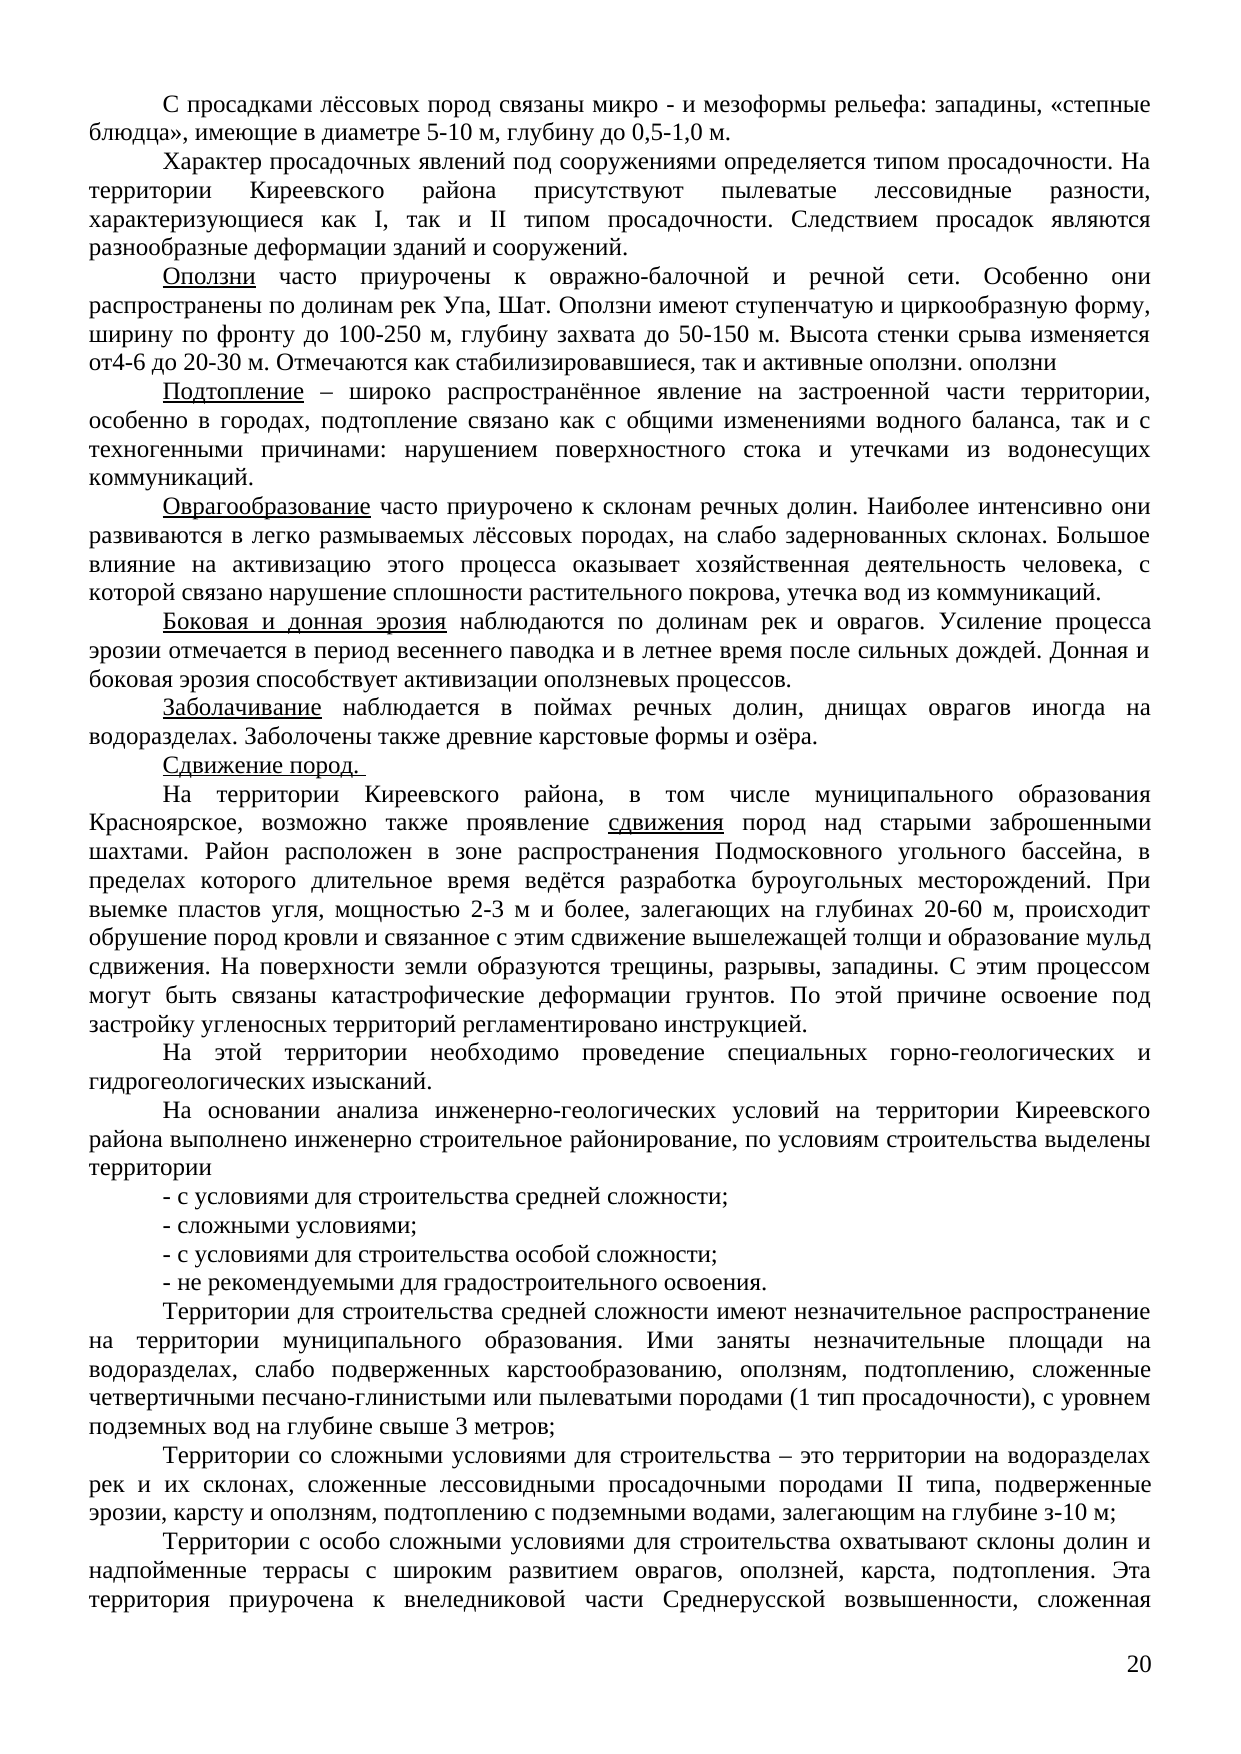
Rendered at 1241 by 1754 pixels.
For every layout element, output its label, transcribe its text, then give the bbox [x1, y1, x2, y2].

text На этой территории необходимо проведение специальных горно-геологических и гидрогеологических изысканий. [89, 1037, 1152, 1095]
text - не рекомендуемыми для градостроительного освоения. [89, 1267, 1152, 1296]
text На территории Киреевского района, в том числе муниципального образования Красноярское, возможно также проявление сдвижения пород над старыми заброшенными шахтами. Район расположен в зоне распространения Подмосковного угольного бассейна, в пределах которого длительное время ведётся разработка буроугольных месторождений. При выемке пластов угля, мощностью 2-3 м и более, залегающих на глубинах 20-60 м, происходит обрушение пород кровли и связанное с этим сдвижение вышележащей толщи и образование мульд сдвижения. На поверхности земли образуются трещины, разрывы, западины. С этим процессом могут быть связаны катастрофические деформации грунтов. По этой причине освоение под застройку угленосных территорий регламентировано инструкцией. [89, 779, 1152, 1037]
text Территории со сложными условиями для строительства – это территории на водоразделах рек и их склонах, сложенные лессовидными просадочными породами II типа, подверженные эрозии, карсту и оползням, подтоплению с подземными водами, залегающим на глубине з-10 м; [89, 1440, 1152, 1526]
text - с условиями для строительства особой сложности; [89, 1239, 1152, 1267]
text Характер просадочных явлений под сооружениями определяется типом просадочности. На территории Киреевского района присутствуют пылеватые лессовидные разности, характеризующиеся как I, так и II типом просадочности. Следствием просадок являются разнообразные деформации зданий и сооружений. [89, 146, 1152, 261]
text Территории для строительства средней сложности имеют незначительное распространение на территории муниципального образования. Ими заняты незначительные площади на водоразделах, слабо подверженных карстообразованию, оползням, подтоплению, сложенные четвертичными песчано-глинистыми или пылеватыми породами (1 тип просадочности), с уровнем подземных вод на глубине свыше 3 метров; [89, 1296, 1152, 1440]
text Оврагообразование часто приурочено к склонам речных долин. Наиболее интенсивно они развиваются в легко размываемых лёссовых породах, на слабо задернованных склонах. Большое влияние на активизацию этого процесса оказывает хозяйственная деятельность человека, с которой связано нарушение сплошности растительного покрова, утечка вод из коммуникаций. [89, 491, 1152, 606]
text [89, 1526, 1152, 1612]
text С просадками лёссовых пород связаны микро - и мезоформы рельефа: западины, «степные блюдца», имеющие в диаметре 5-10 м, глубину до 0,5-1,0 м. [89, 89, 1152, 146]
text - сложными условиями; [89, 1210, 1152, 1239]
text - с условиями для строительства средней сложности; [89, 1181, 1152, 1210]
text Оползни часто приурочены к овражно-балочной и речной сети. Особенно они распространены по долинам рек Упа, Шат. Оползни имеют ступенчатую и циркообразную форму, ширину по фронту до 100-250 м, глубину захвата до 50-150 м. Высота стенки срыва изменяется от4-6 до 20-30 м. Отмечаются как стабилизировавшиеся, так и активные оползни. оползни [89, 261, 1152, 376]
text Боковая и донная эрозия наблюдаются по долинам рек и оврагов. Усиление процесса эрозии отмечается в период весеннего паводка и в летнее время после сильных дождей. Донная и боковая эрозия способствует активизации оползневых процессов. [89, 606, 1152, 692]
text Подтопление – широко распространённое явление на застроенной части территории, особенно в городах, подтопление связано как с общими изменениями водного баланса, так и с техногенными причинами: нарушением поверхностного стока и утечками из водонесущих коммуникаций. [89, 376, 1152, 491]
text Заболачивание наблюдается в поймах речных долин, днищах оврагов иногда на водоразделах. Заболочены также древние карстовые формы и озёра. [89, 692, 1152, 750]
text На основании анализа инженерно-геологических условий на территории Киреевского района выполнено инженерно строительное районирование, по условиям строительства выделены территории [89, 1095, 1152, 1181]
text Сдвижение пород. [89, 750, 1152, 779]
